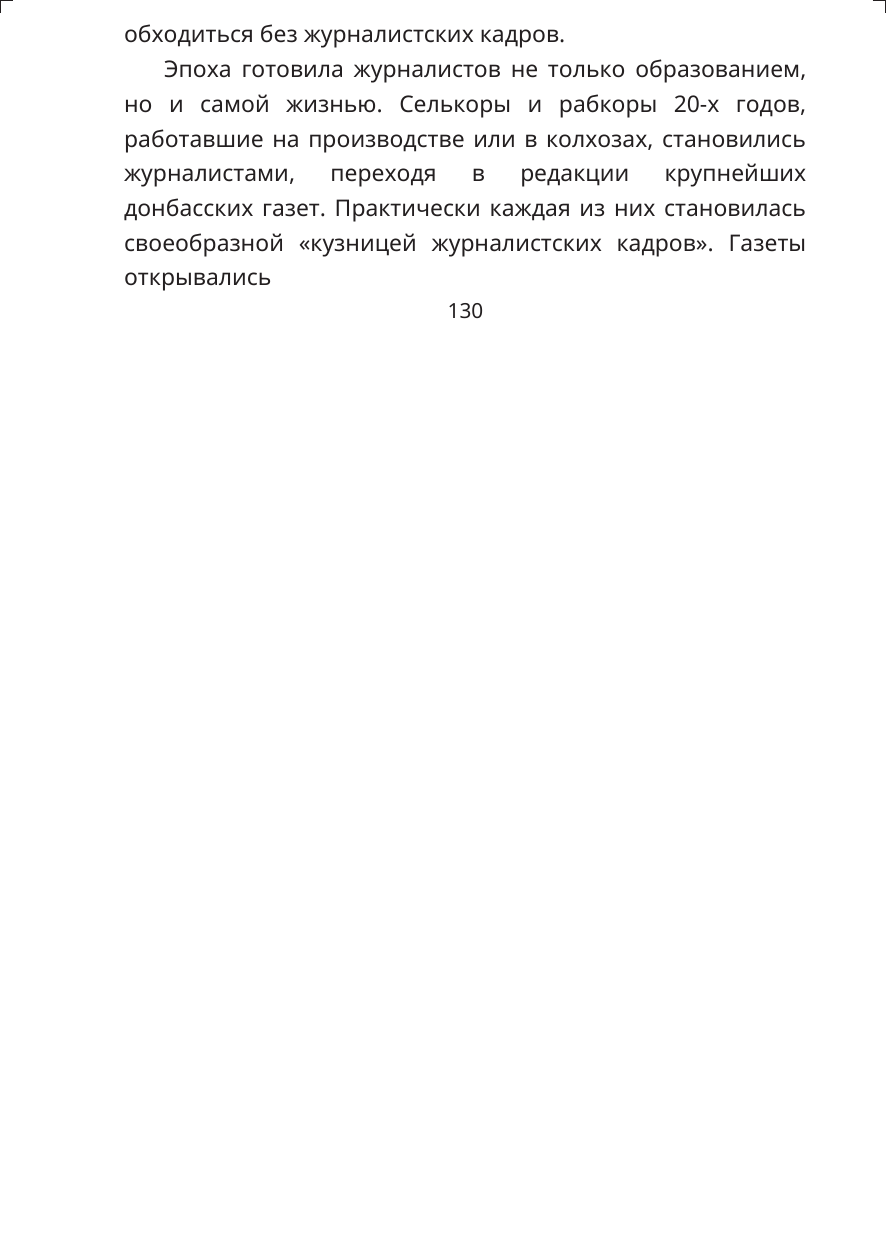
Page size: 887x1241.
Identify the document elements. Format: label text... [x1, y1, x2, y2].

text 130 [124, 296, 807, 324]
text Эпоха готовила журналистов не только образованием, но и самой жизнью. Селькоры и рабкоры 20-х годов, работавшие на производстве или в колхозах, становились журналистами, переходя в редакции крупнейших донбасских газет. Практически каждая из них становилась своеобразной «кузницей журналистских кадров». Газеты открывались [124, 53, 807, 292]
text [124, 18, 807, 50]
